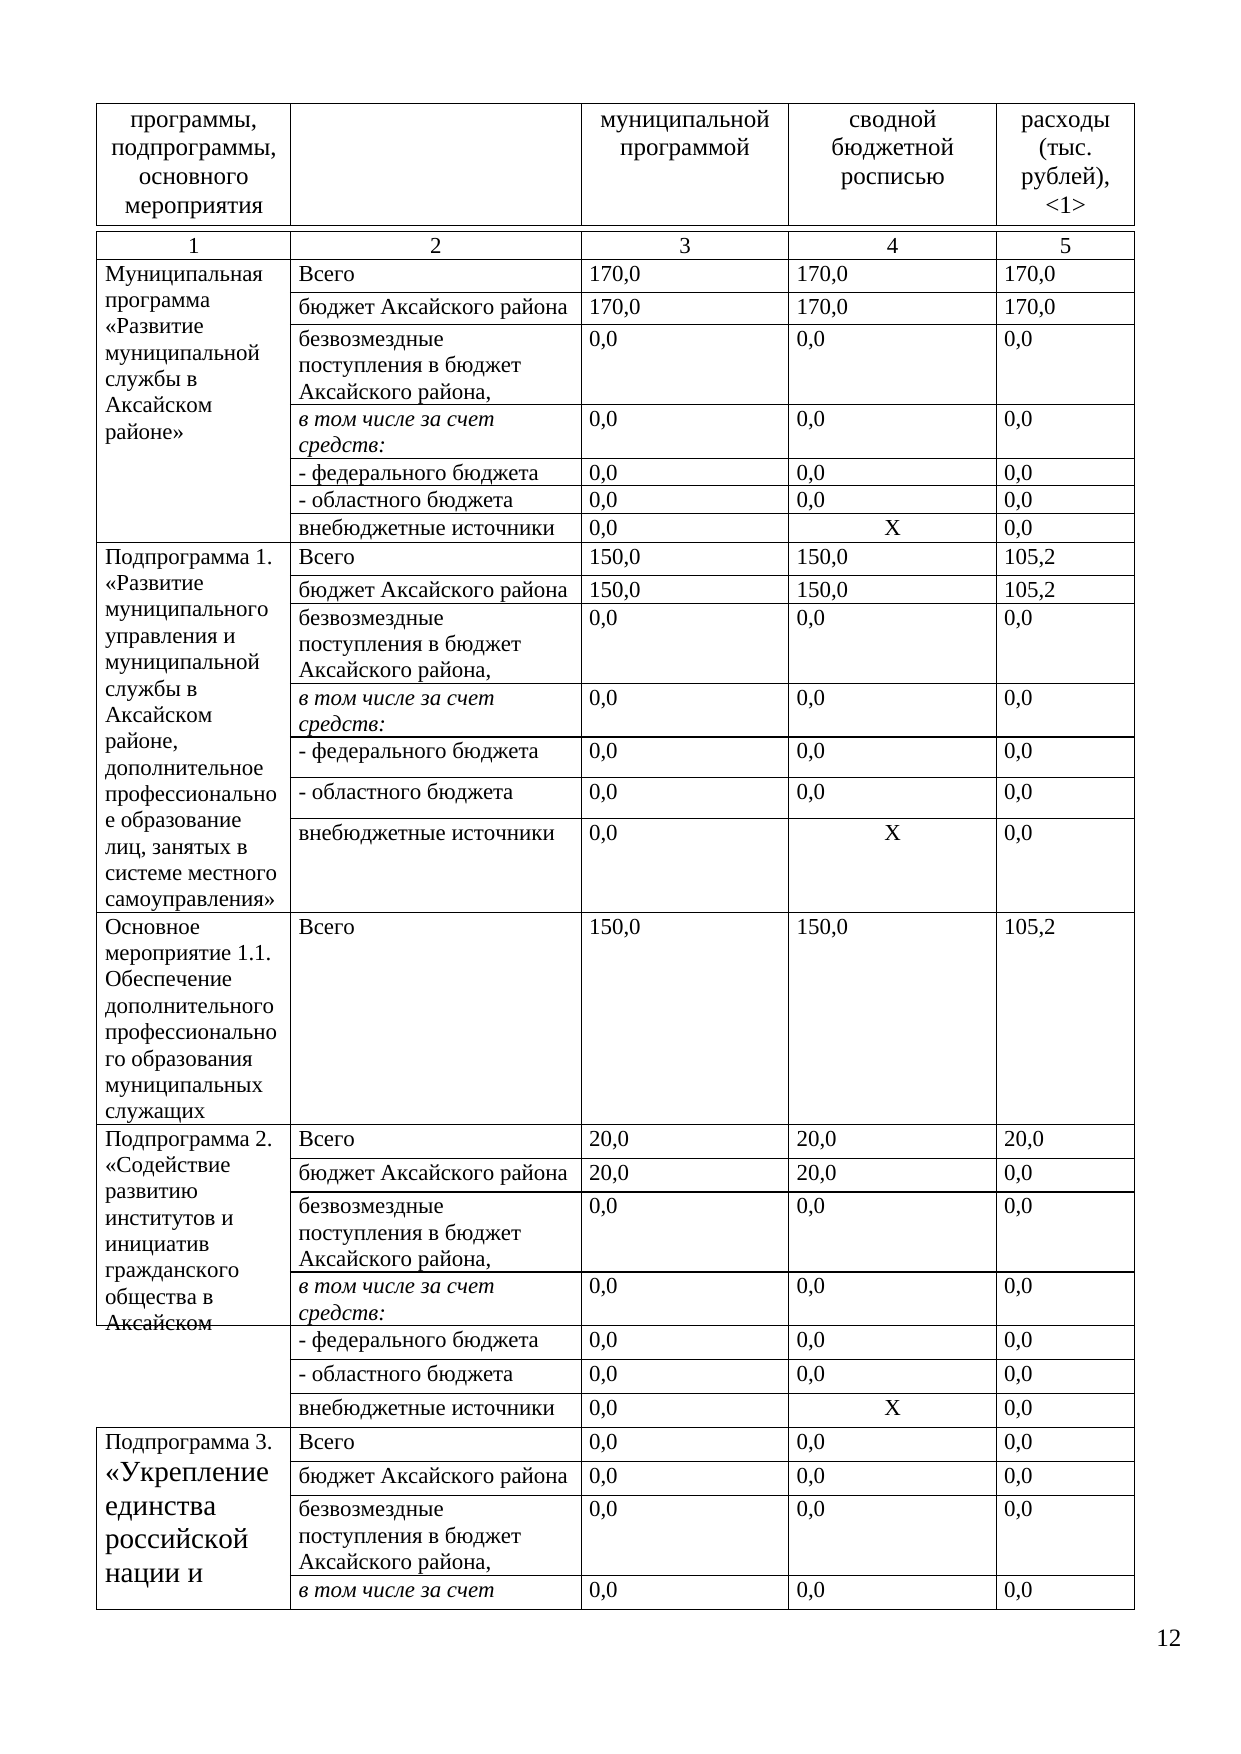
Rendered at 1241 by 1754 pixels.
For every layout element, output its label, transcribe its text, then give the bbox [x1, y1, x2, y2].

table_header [997, 104, 1134, 225]
table_cell 0,0 [789, 604, 996, 683]
table_cell 0,0 [582, 1193, 788, 1271]
table_cell безвозмездные поступления в бюджет Аксайского района, [291, 325, 581, 404]
table_cell 170,0 [582, 260, 788, 292]
table_cell 150,0 [582, 543, 788, 575]
table_cell 0,0 [997, 1193, 1134, 1271]
table_cell - областного бюджета [291, 486, 581, 513]
table_cell 150,0 [789, 576, 996, 602]
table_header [97, 104, 290, 225]
table_cell 20,0 [582, 1125, 788, 1157]
table_cell 20,0 [789, 1125, 996, 1157]
table_cell 0,0 [582, 486, 788, 513]
table_header 4 [789, 232, 996, 258]
table_cell Подпрограмма 1. «Развитие муниципального управления и муниципальной службы в Аксайском районе, дополнительное профессиональное образование лиц, занятых в системе местного самоуправления» [97, 543, 290, 912]
table_cell 0,0 [997, 738, 1134, 777]
table_cell 0,0 [582, 738, 788, 777]
table_cell внебюджетные источники [291, 819, 581, 912]
table_cell Муниципальная программа «Развитие муниципальной службы в Аксайском районе» [97, 260, 290, 542]
table_cell 0,0 [582, 459, 788, 485]
table_cell 170,0 [789, 260, 996, 292]
table_cell - федерального бюджета [291, 738, 581, 777]
table_cell Х [789, 1394, 996, 1427]
table_cell 0,0 [582, 684, 788, 736]
table_cell 0,0 [789, 778, 996, 818]
table_cell 20,0 [997, 1125, 1134, 1157]
table_cell 0,0 [997, 1326, 1134, 1359]
table_cell 0,0 [582, 1273, 788, 1325]
table_cell - областного бюджета [291, 778, 581, 818]
table_cell - федерального бюджета [291, 459, 581, 485]
table_cell Х [789, 514, 996, 542]
table_cell 0,0 [997, 405, 1134, 458]
table_cell 0,0 [789, 684, 996, 736]
table_cell в том числе за счет средств: [291, 1273, 581, 1325]
table_cell 0,0 [582, 1394, 788, 1427]
table_cell 0,0 [997, 1273, 1134, 1325]
table_cell бюджет Аксайского района [291, 1159, 581, 1191]
table_cell 0,0 [997, 604, 1134, 683]
table_cell 0,0 [997, 1159, 1134, 1191]
table_cell Основное мероприятие 1.1. Обеспечение дополнительного профессионального образования муниципальных служащих [97, 913, 290, 1124]
table_cell Всего [291, 913, 581, 1124]
table_cell 0,0 [997, 1428, 1134, 1461]
table_cell 0,0 [582, 325, 788, 404]
table_cell в том числе за счет средств: [291, 684, 581, 736]
table_cell Подпрограмма 3. «Укрепление единства российской нации и этнокультурное развитие народов в Аксайском районе». [97, 1428, 290, 1608]
table_cell - федерального бюджета [291, 1326, 581, 1359]
table_cell 0,0 [582, 514, 788, 542]
table_cell 0,0 [997, 325, 1134, 404]
table_cell 0,0 [997, 1462, 1134, 1494]
table_cell 170,0 [789, 293, 996, 324]
table_cell 0,0 [997, 1576, 1134, 1608]
table_cell сводной бюджетной росписью [789, 104, 996, 225]
table_cell 20,0 [789, 1159, 996, 1191]
table_cell 0,0 [997, 514, 1134, 542]
table_cell 0,0 [582, 819, 788, 912]
table_cell 0,0 [789, 1273, 996, 1325]
table_header 1 [97, 232, 290, 258]
table_cell 150,0 [789, 913, 996, 1124]
table_cell - областного бюджета [291, 1360, 581, 1393]
table_cell 0,0 [582, 1462, 788, 1494]
table_cell 150,0 [582, 576, 788, 602]
table_cell 0,0 [997, 1496, 1134, 1574]
table_cell 0,0 [997, 486, 1134, 513]
table_cell внебюджетные источники [291, 1394, 581, 1427]
table_cell Подпрограмма 2. «Содействие развитию институтов и инициатив гражданского общества в Аксайском районе». [97, 1125, 290, 1325]
table_cell 0,0 [582, 1360, 788, 1393]
table_cell 0,0 [789, 1193, 996, 1271]
table_cell 150,0 [789, 543, 996, 575]
table_cell 0,0 [789, 1496, 996, 1574]
table_cell бюджет Аксайского района [291, 576, 581, 602]
table_cell 170,0 [997, 293, 1134, 324]
table_cell 0,0 [789, 1326, 996, 1359]
table_cell 0,0 [997, 1360, 1134, 1393]
table_cell 0,0 [582, 1576, 788, 1608]
table_cell безвозмездные поступления в бюджет Аксайского района, [291, 604, 581, 683]
table_cell 0,0 [997, 459, 1134, 485]
table_header 5 [997, 232, 1134, 258]
table_cell муниципальной программой [582, 104, 788, 225]
table_cell 0,0 [582, 1428, 788, 1461]
table_cell 0,0 [789, 325, 996, 404]
table_cell 0,0 [582, 778, 788, 818]
table_cell 0,0 [789, 1428, 996, 1461]
table_cell 0,0 [582, 604, 788, 683]
table_cell 105,2 [997, 543, 1134, 575]
table_cell безвозмездные поступления в бюджет Аксайского района, [291, 1193, 581, 1271]
table_cell 170,0 [997, 260, 1134, 292]
table_cell 0,0 [789, 1360, 996, 1393]
table_cell 0,0 [789, 405, 996, 458]
table_cell 0,0 [789, 486, 996, 513]
table_cell Х [789, 819, 996, 912]
table_cell 0,0 [582, 405, 788, 458]
table_cell 0,0 [789, 459, 996, 485]
table_cell 105,2 [997, 576, 1134, 602]
table_cell в том числе за счет средств: [291, 405, 581, 458]
table_header 2 [291, 232, 581, 258]
table_header 3 [582, 232, 788, 258]
table_cell 0,0 [789, 1576, 996, 1608]
table_cell Всего [291, 1125, 581, 1157]
table_cell 170,0 [582, 293, 788, 324]
table_cell безвозмездные поступления в бюджет Аксайского района, [291, 1496, 581, 1574]
table_cell 0,0 [997, 778, 1134, 818]
table_cell 0,0 [997, 819, 1134, 912]
table_cell 0,0 [789, 738, 996, 777]
table_cell Всего [291, 260, 581, 292]
table_cell бюджет Аксайского района [291, 293, 581, 324]
table_cell 0,0 [997, 1394, 1134, 1427]
table_cell Всего [291, 543, 581, 575]
table_cell 0,0 [789, 1462, 996, 1494]
table_cell 20,0 [582, 1159, 788, 1191]
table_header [291, 104, 581, 225]
table_cell 0,0 [997, 684, 1134, 736]
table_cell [291, 1576, 581, 1608]
table_cell 0,0 [582, 1326, 788, 1359]
table_cell 150,0 [582, 913, 788, 1124]
table_cell бюджет Аксайского района [291, 1462, 581, 1494]
table_cell внебюджетные источники [291, 514, 581, 542]
table_cell 105,2 [997, 913, 1134, 1124]
table_cell Всего [291, 1428, 581, 1461]
table_cell 0,0 [582, 1496, 788, 1574]
